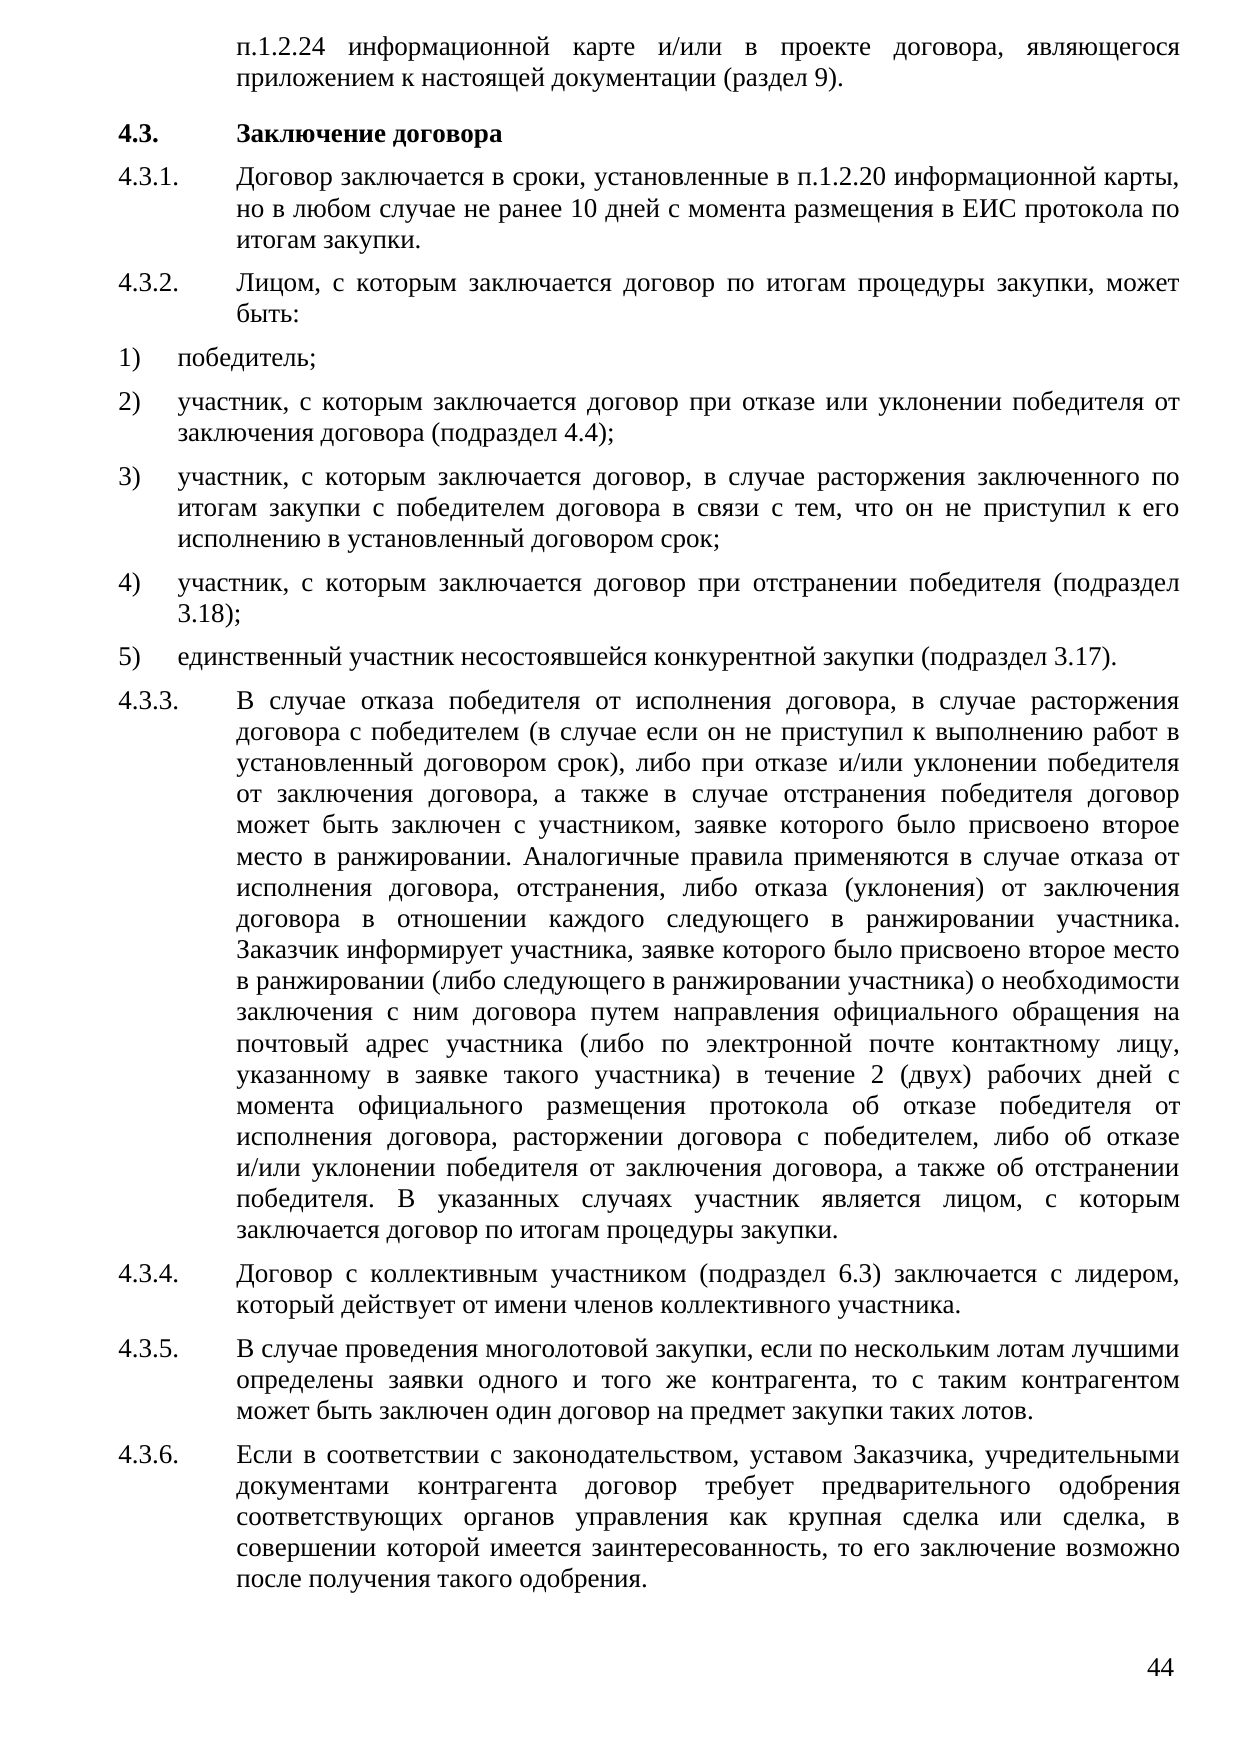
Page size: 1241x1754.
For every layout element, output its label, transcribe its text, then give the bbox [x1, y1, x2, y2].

text Лицом, с которым заключается договор по итогам процедуры закупки, может быть: [118, 266, 1181, 329]
text победитель; [118, 341, 1181, 372]
text Договор с коллективным участником (подраздел 6.3) заключается с лидером, который действует от имени членов коллективного участника. [118, 1257, 1181, 1319]
text единственный участник несостоявшейся конкурентной закупки (подраздел 3.17). [118, 640, 1181, 672]
text Если в соответствии с законодательством, уставом Заказчика, учредительными документами контрагента договор требует предварительного одобрения соответствующих органов управления как крупная сделка или сделка, в совершении которой имеется заинтересованность, то его заключение возможно после получения такого одобрения. [118, 1438, 1181, 1594]
text Заключение договора [118, 117, 1181, 148]
text участник, с которым заключается договор, в случае расторжения заключенного по итогам закупки с победителем договора в связи с тем, что он не приступил к его исполнению в установленный договором срок; [118, 460, 1181, 553]
text Договор заключается в сроки, установленные в п.1.2.20 информационной карты, но в любом случае не ранее 10 дней с момента размещения в ЕИС протокола по итогам закупки. [118, 161, 1181, 254]
text участник, с которым заключается договор при отстранении победителя (подраздел 3.18); [118, 566, 1181, 628]
text В случае проведения многолотовой закупки, если по нескольким лотам лучшими определены заявки одного и того же контрагента, то с таким контрагентом может быть заключен один договор на предмет закупки таких лотов. [118, 1332, 1181, 1425]
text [118, 29, 1181, 92]
text В случае отказа победителя от исполнения договора, в случае расторжения договора с победителем (в случае если он не приступил к выполнению работ в установленный договором срок), либо при отказе и/или уклонении победителя от заключения договора, а также в случае отстранения победителя договор может быть заключен с участником, заявке которого было присвоено второе место в ранжировании. Аналогичные правила применяются в случае отказа от исполнения договора, отстранения, либо отказа (уклонения) от заключения договора в отношении каждого следующего в ранжировании участника. Заказчик информирует участника, заявке которого было присвоено второе место в ранжировании (либо следующего в ранжировании участника) о необходимости заключения с ним договора путем направления официального обращения на почтовый адрес участника (либо по электронной почте контактному лицу, указанному в заявке такого участника) в течение 2 (двух) рабочих дней с момента официального размещения протокола об отказе победителя от исполнения договора, расторжении договора с победителем, либо об отказе и/или уклонении победителя от заключения договора, а также об отстранении победителя. В указанных случаях участник является лицом, с которым заключается договор по итогам процедуры закупки. [118, 684, 1181, 1245]
text участник, с которым заключается договор при отказе или уклонении победителя от заключения договора (подраздел 4.4); [118, 385, 1181, 447]
